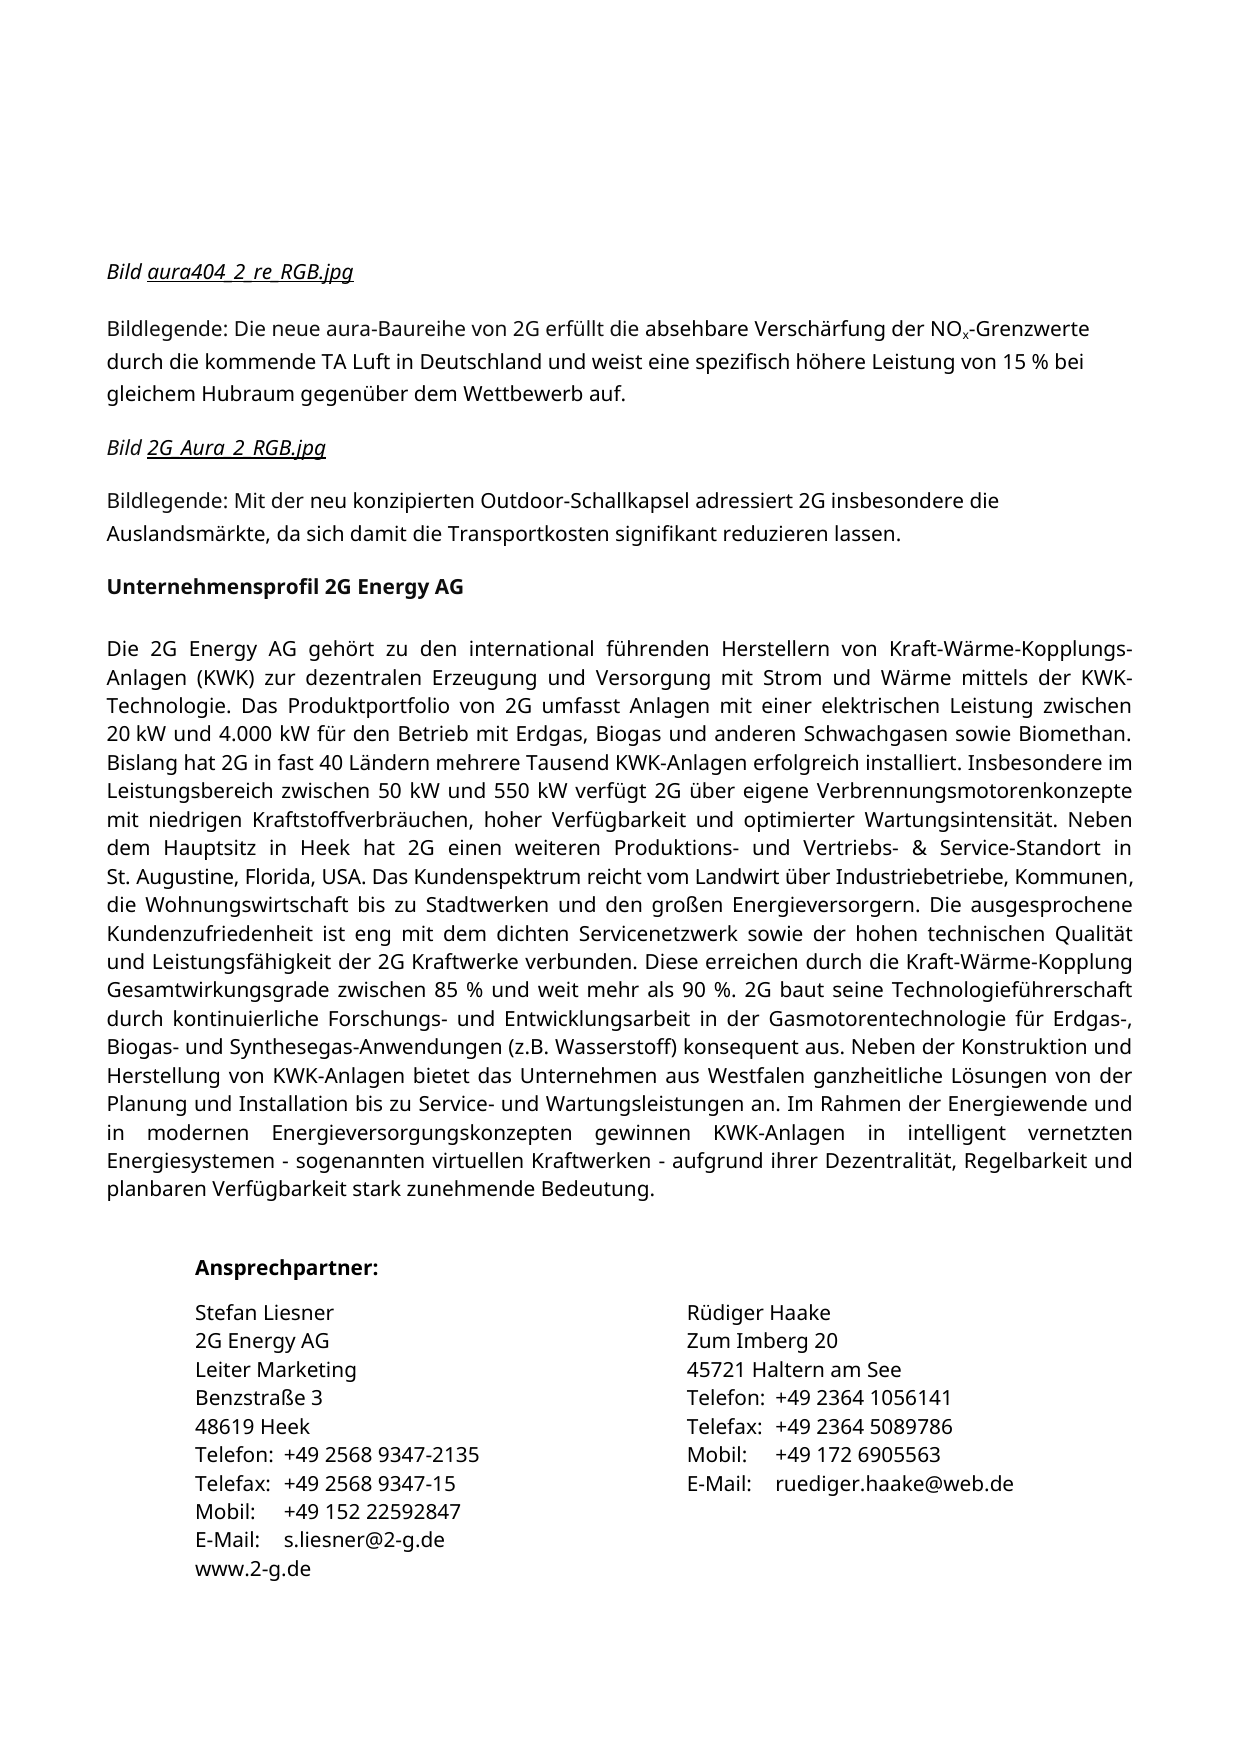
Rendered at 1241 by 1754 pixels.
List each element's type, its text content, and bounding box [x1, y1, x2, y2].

text Bildlegende: Die neue aura-Baureihe von 2G erfüllt die absehbare Verschärfung der NOx-Grenzwerte durch die kommende TA Luft in Deutschland und weist eine spezifisch höhere Leistung von 15 % bei gleichem Hubraum gegenüber dem Wettbewerb auf. [106, 314, 1134, 408]
text Bildlegende: Mit der neu konzipierten Outdoor-Schallkapsel adressiert 2G insbesondere die Auslandsmärkte, da sich damit die Transportkosten signifikant reduzieren lassen. [106, 486, 1134, 547]
text Ansprechpartner: [195, 1253, 1134, 1281]
text Rüdiger Haake Zum Imberg 20 45721 Haltern am See Telefon: +49 2364 1056141 Telefax: +49 2364 5089786 Mobil: +49 172 6905563 E-Mail: ruediger.haake@web.de [687, 1298, 1134, 1497]
text Die 2G Energy AG gehört zu den international führenden Herstellern von Kraft-Wärme-Kopplungs-Anlagen (KWK) zur dezentralen Erzeugung und Versorgung mit Strom und Wärme mittels der KWK-Technologie. Das Produktportfolio von 2G umfasst Anlagen mit einer elektrischen Leistung zwischen 20 kW und 4.000 kW für den Betrieb mit Erdgas, Biogas und anderen Schwachgasen sowie Biomethan. Bislang hat 2G in fast 40 Ländern mehrere Tausend KWK-Anlagen erfolgreich installiert. Insbesondere im Leistungsbereich zwischen 50 kW und 550 kW verfügt 2G über eigene Verbrennungsmotorenkonzepte mit niedrigen Kraftstoffverbräuchen, hoher Verfügbarkeit und optimierter Wartungsintensität. Neben dem Hauptsitz in Heek hat 2G einen weiteren Produktions- und Vertriebs- & Service-Standort in St. Augustine, Florida, USA. Das Kundenspektrum reicht vom Landwirt über Industriebetriebe, Kommunen, die Wohnungswirtschaft bis zu Stadtwerken und den großen Energieversorgern. Die ausgesprochene Kundenzufriedenheit ist eng mit dem dichten Servicenetzwerk sowie der hohen technischen Qualität und Leistungsfähigkeit der 2G Kraftwerke verbunden. Diese erreichen durch die Kraft-Wärme-Kopplung Gesamtwirkungsgrade zwischen 85 % und weit mehr als 90 %. 2G baut seine Technologieführerschaft durch kontinuierliche Forschungs- und Entwicklungsarbeit in der Gasmotorentechnologie für Erdgas-, Biogas- und Synthesegas-Anwendungen (z.B. Wasserstoff) konsequent aus. Neben der Konstruktion und Herstellung von KWK-Anlagen bietet das Unternehmen aus Westfalen ganzheitliche Lösungen von der Planung und Installation bis zu Service- und Wartungsleistungen an. Im Rahmen der Energiewende und in modernen Energieversorgungskonzepten gewinnen KWK-Anlagen in intelligent vernetzten Energiesystemen - sogenannten virtuellen Kraftwerken - aufgrund ihrer Dezentralität, Regelbarkeit und planbaren Verfügbarkeit stark zunehmende Bedeutung. [106, 634, 1134, 1203]
text Unternehmensprofil 2G Energy AG [106, 572, 1134, 601]
text Stefan Liesner 2G Energy AG Leiter Marketing Benzstraße 3 48619 Heek Telefon: +49 2568 9347-2135 Telefax: +49 2568 9347-15 Mobil: +49 152 22592847 E-Mail: s.liesner@2-g.de www.2-g.de [195, 1298, 583, 1582]
text Bild aura404_2_re_RGB.jpg [106, 257, 1134, 285]
text Bild 2G_Aura_2_RGB.jpg [106, 433, 1134, 461]
